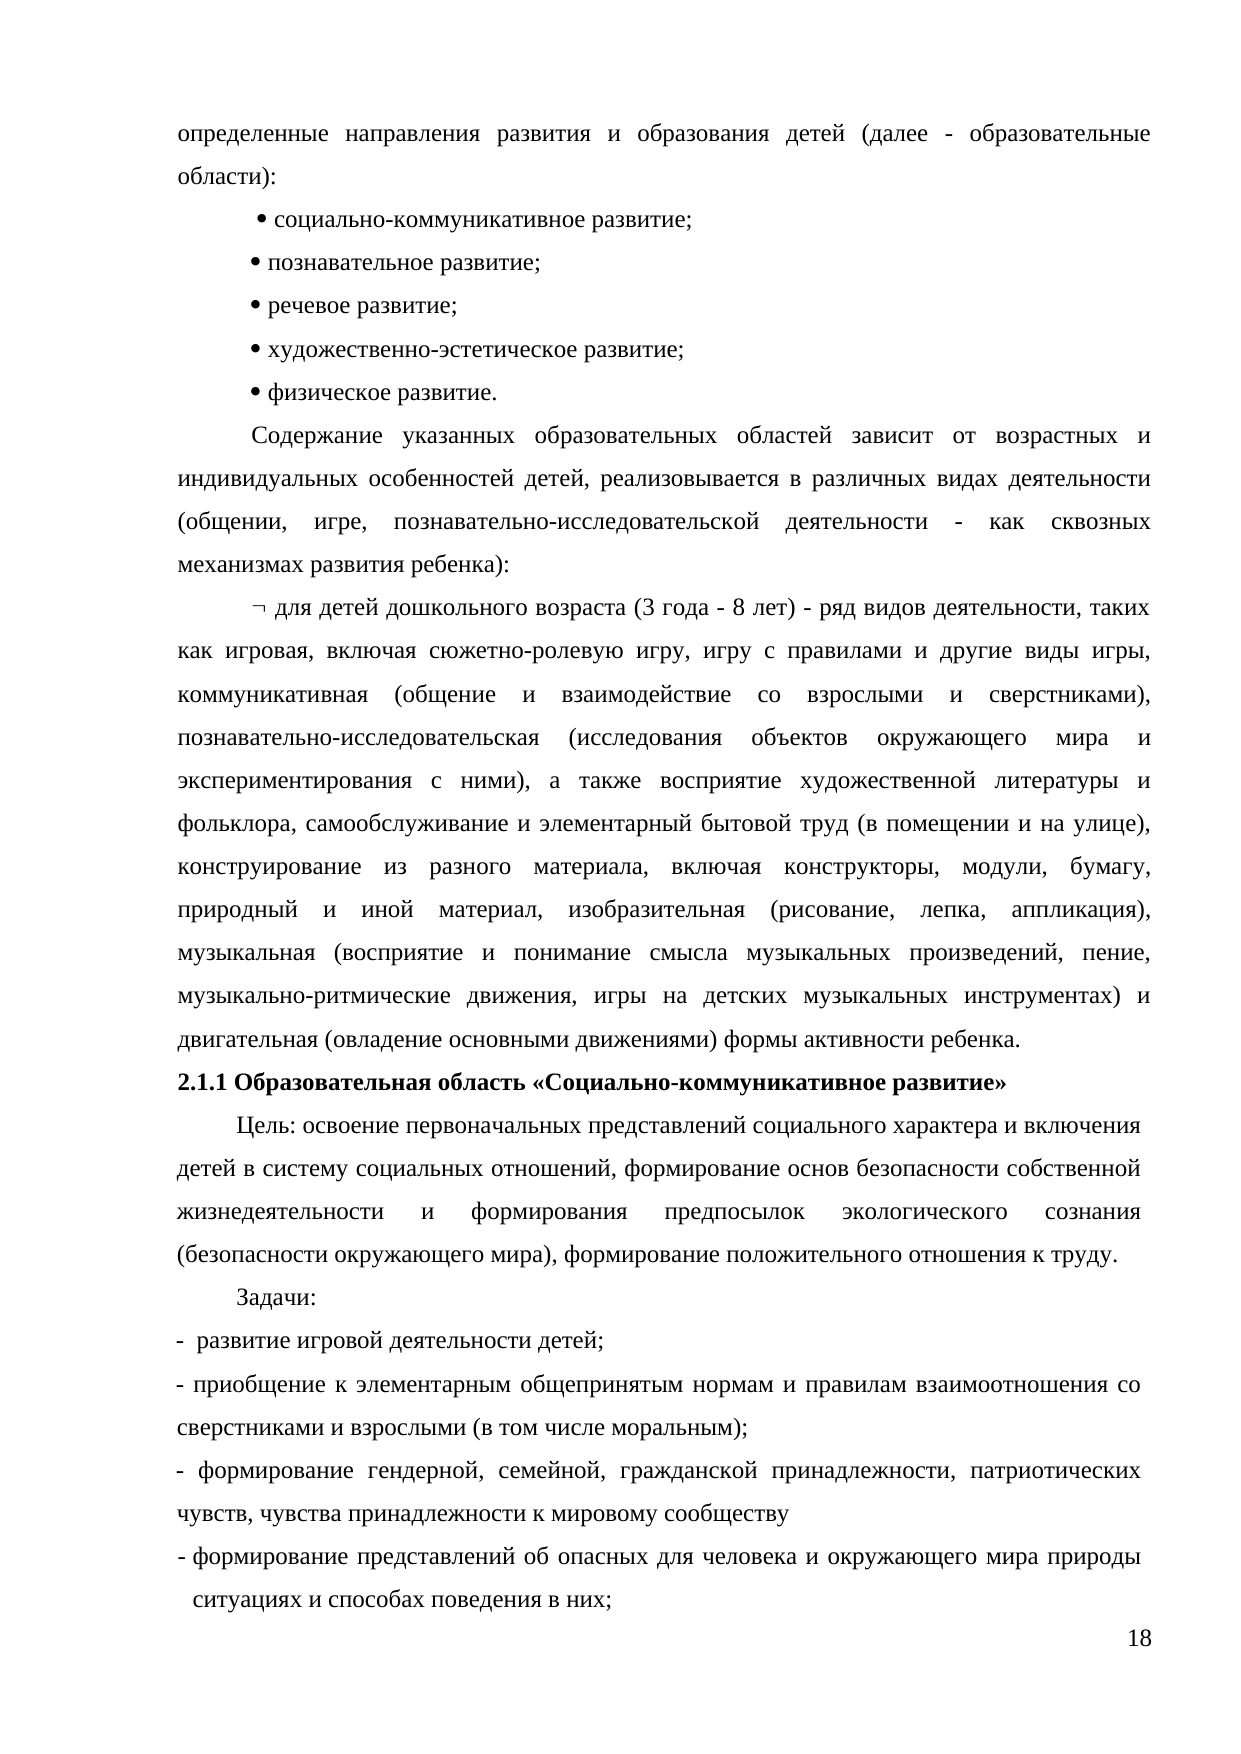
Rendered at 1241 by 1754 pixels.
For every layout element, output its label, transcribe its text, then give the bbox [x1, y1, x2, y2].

text социально-коммуникативное развитие; [177, 204, 1152, 233]
text речевое развитие; [177, 291, 1152, 319]
text Содержание указанных образовательных областей зависит от возрастных и индивидуальных особенностей детей, реализовывается в различных видах деятельности (общении, игре, познавательно-исследовательской деятельности - как сквозных механизмах развития ребенка): [177, 420, 1152, 578]
text - развитие игровой деятельности детей; [176, 1326, 1142, 1354]
text Задачи: [177, 1282, 1142, 1311]
text художественно-эстетическое развитие; [177, 334, 1152, 362]
text познавательное развитие; [177, 247, 1152, 276]
text Цель: освоение первоначальных представлений социального характера и включения детей в систему социальных отношений, формирование основ безопасности собственной жизнедеятельности и формирования предпосылок экологического сознания (безопасности окружающего мира), формирование положительного отношения к труду. [177, 1110, 1142, 1268]
text физическое развитие. [177, 377, 1152, 406]
text - формирование гендерной, семейной, гражданской принадлежности, патриотических чувств, чувства принадлежности к мировому сообществу [176, 1455, 1142, 1527]
text для детей дошкольного возраста (3 года - 8 лет) - ряд видов деятельности, таких как игровая, включая сюжетно-ролевую игру, игру с правилами и другие виды игры, коммуникативная (общение и взаимодействие со взрослыми и сверстниками), познавательно-исследовательская (исследования объектов окружающего мира и экспериментирования с ними), а также восприятие художественной литературы и фольклора, самообслуживание и элементарный бытовой труд (в помещении и на улице), конструирование из разного материала, включая конструкторы, модули, бумагу, природный и иной материал, изобразительная (рисование, лепка, аппликация), музыкальная (восприятие и понимание смысла музыкальных произведений, пение, музыкально-ритмические движения, игры на детских музыкальных инструментах) и двигательная (овладение основными движениями) формы активности ребенка. [177, 592, 1152, 1052]
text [177, 118, 1152, 190]
text 2.1.1 Образовательная область «Социально-коммуникативное развитие» [177, 1067, 1142, 1096]
list формирование представлений об опасных для человека и окружающего мира природы ситуациях и способах поведения в них; [177, 1541, 1142, 1613]
text - приобщение к элементарным общепринятым нормам и правилам взаимоотношения со сверстниками и взрослыми (в том числе моральным); [176, 1369, 1142, 1441]
